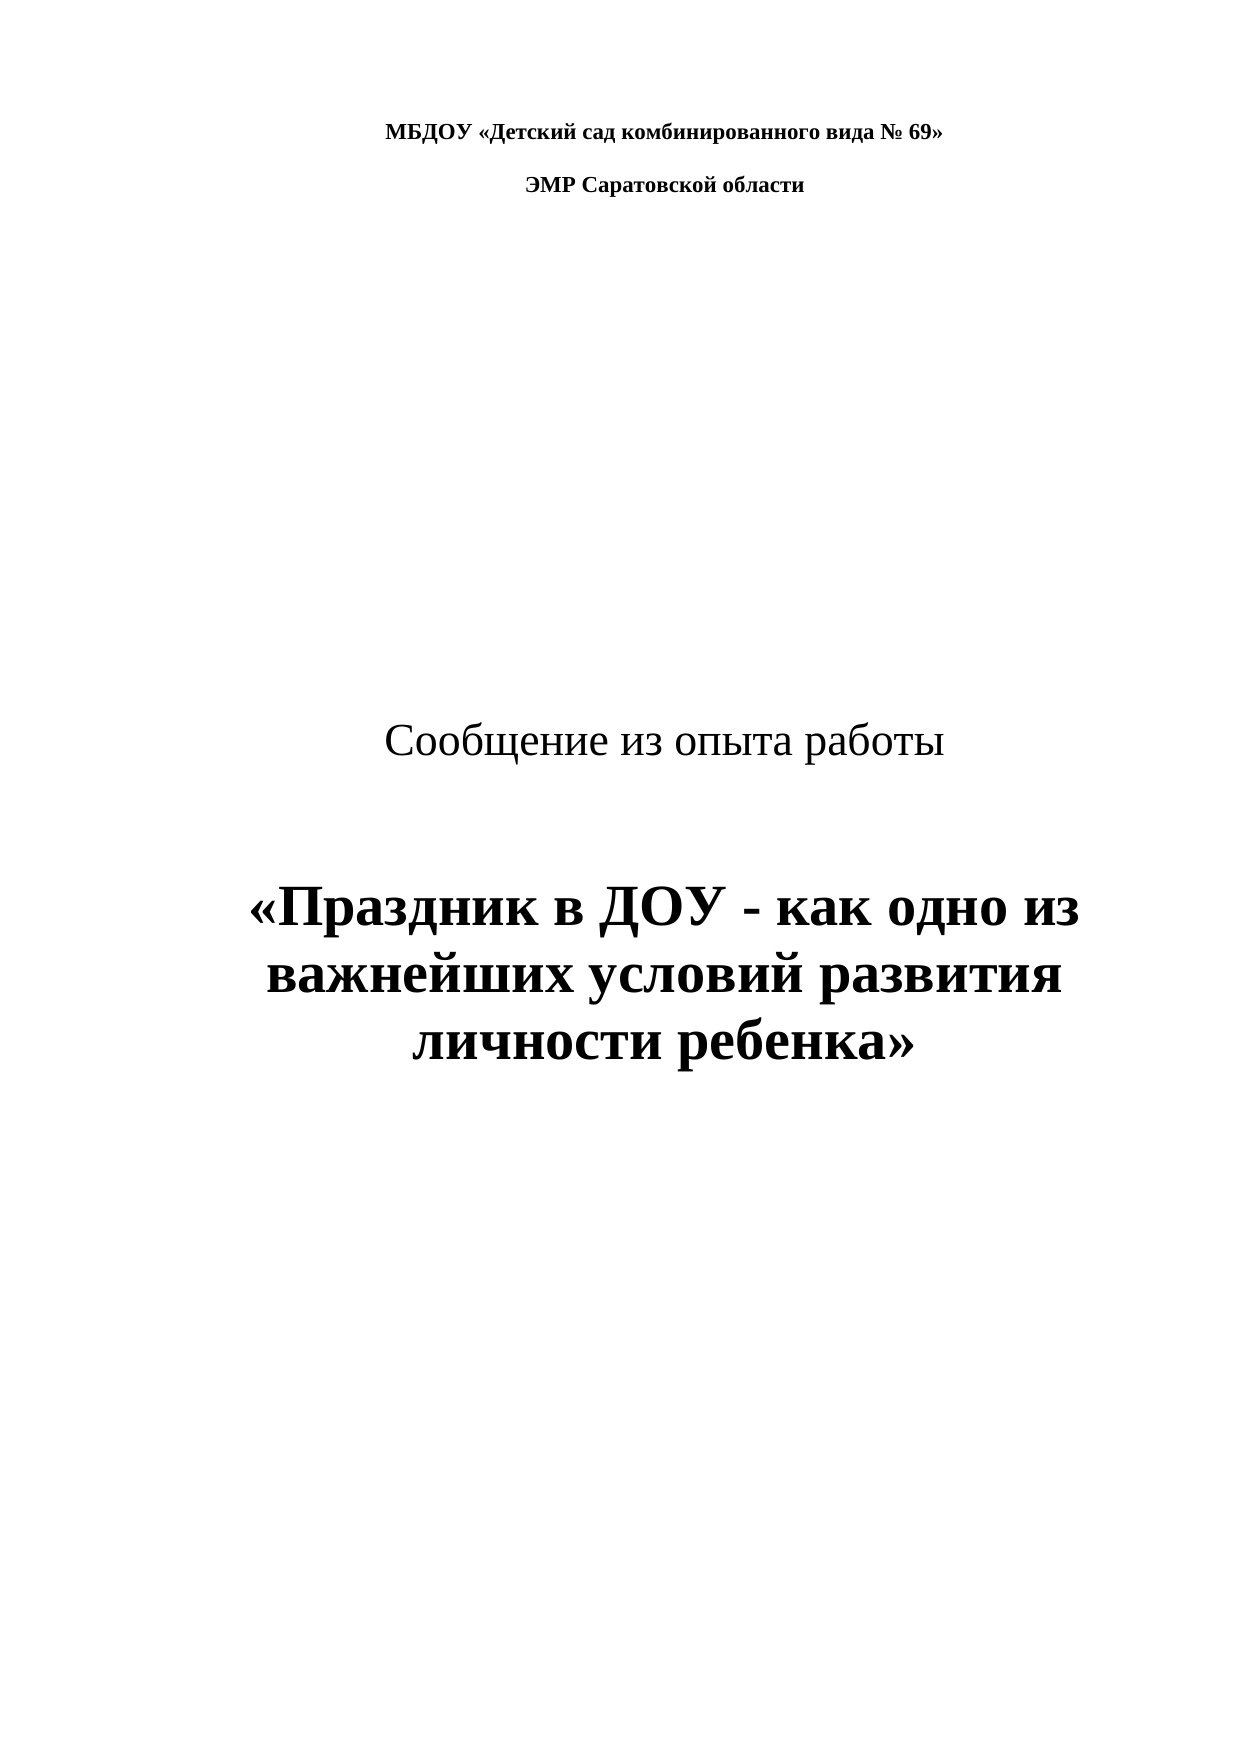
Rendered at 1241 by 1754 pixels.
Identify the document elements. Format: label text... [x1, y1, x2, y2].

text МБДОУ «Детский сад комбинированного вида № 69» [177, 118, 1152, 144]
text «Праздник в ДОУ - как одно из важнейших условий развития личности ребенка» [177, 871, 1152, 1072]
text ЭМР Саратовской области [177, 171, 1152, 197]
text Сообщение из опыта работы [177, 713, 1152, 766]
